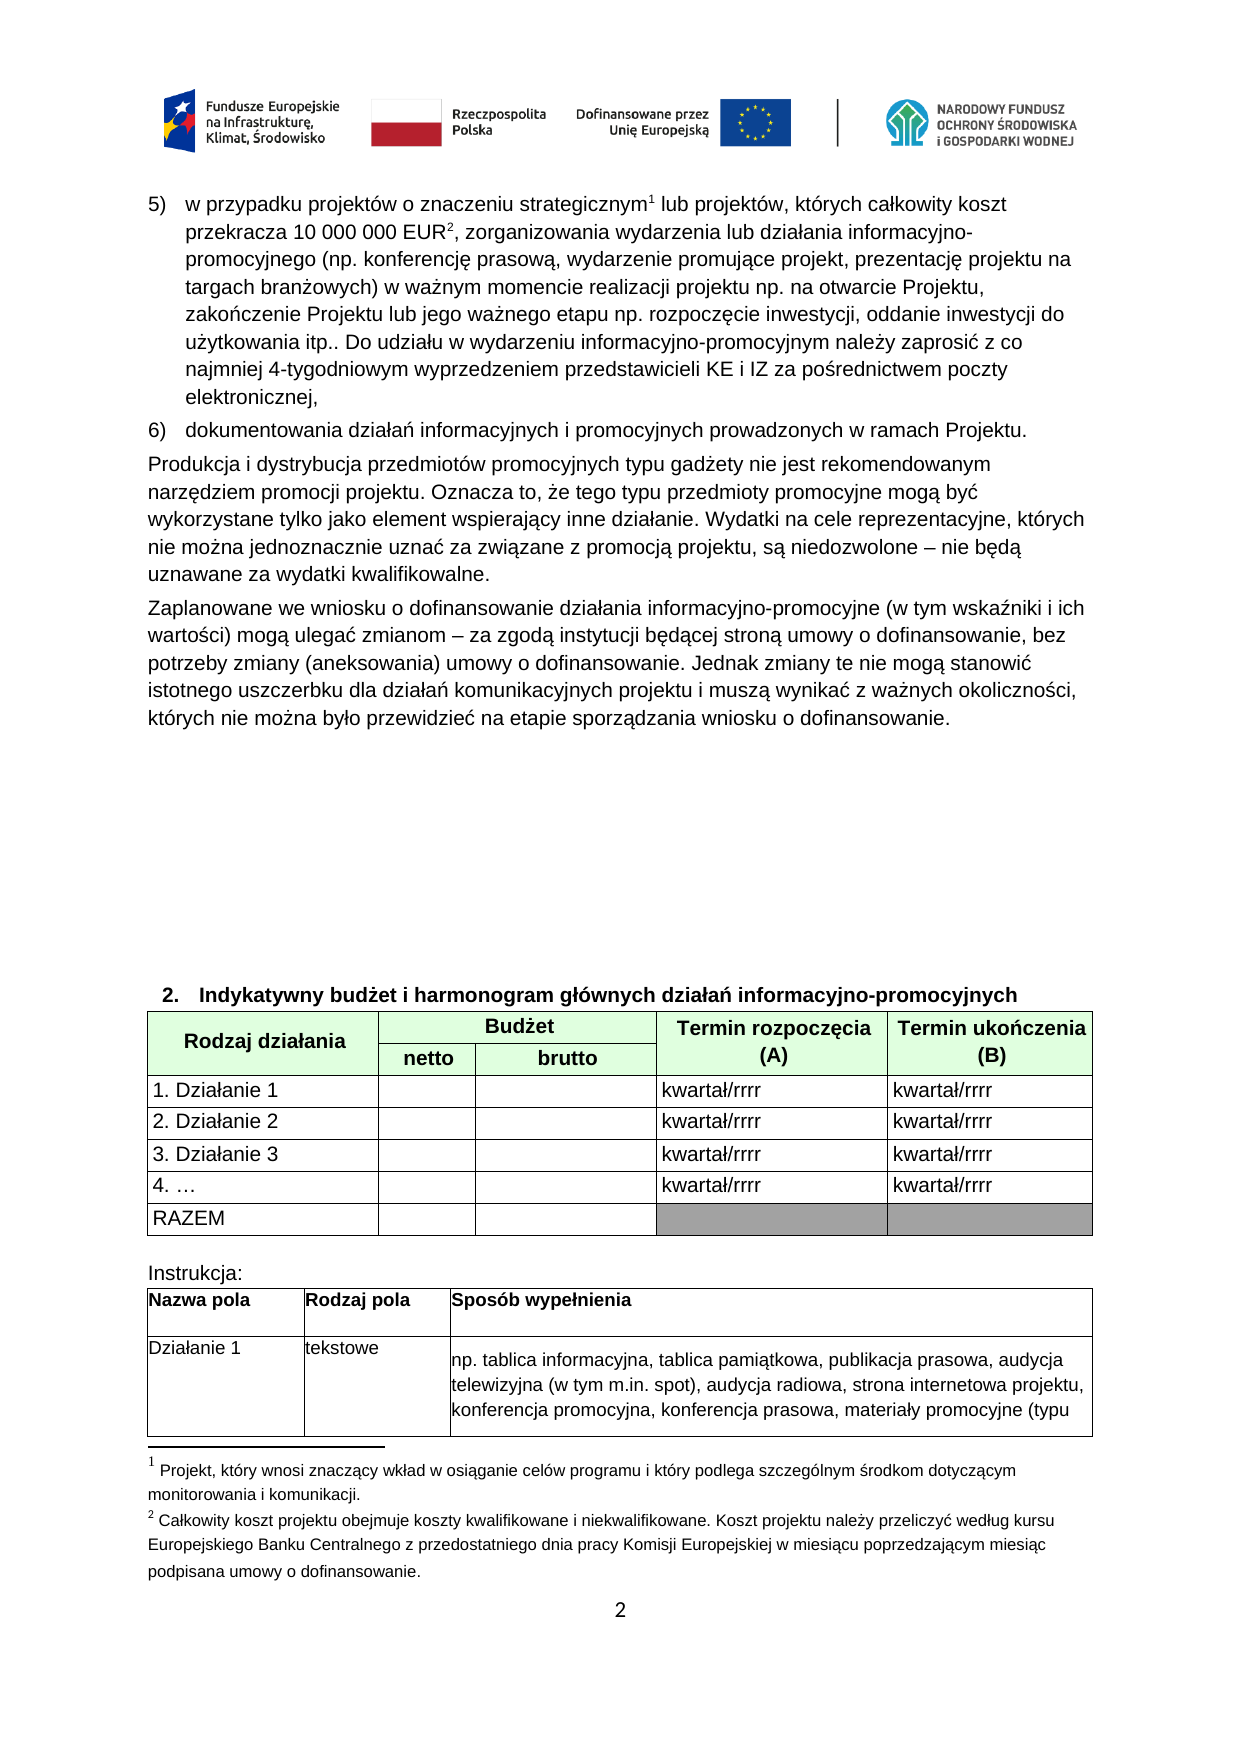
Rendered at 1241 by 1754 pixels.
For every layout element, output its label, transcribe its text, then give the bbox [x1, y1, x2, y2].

table_cell [476, 1108, 656, 1139]
table_header Nazwa pola [148, 1289, 304, 1336]
table_cell kwartał/rrrr [657, 1140, 887, 1171]
table_cell tekstowe [305, 1337, 450, 1436]
table_cell 2. Działanie 2 [148, 1108, 378, 1139]
table_header Termin ukończenia (B) [888, 1012, 1092, 1075]
table_cell [476, 1204, 656, 1235]
table_cell [657, 1204, 887, 1235]
table_cell kwartał/rrrr [888, 1108, 1092, 1139]
picture [147, 73, 1093, 168]
table_header Rodzaj pola [305, 1289, 450, 1336]
list Indykatywny budżet i harmonogram głównych działań informacyjno-promocyjnych [162, 983, 1093, 1007]
list w przypadku projektów o znaczeniu strategicznym lub projektów, których całkowity koszt przekracza 10 000 000 EUR, zorganizowania wydarzenia lub działania informacyjno-promocyjnego (np. konferencję prasową, wydarzenie promujące projekt, prezentację projektu na targach branżowych) w ważnym momencie realizacji projektu np. na otwarcie Projektu, zakończenie Projektu lub jego ważnego etapu np. rozpoczęcie inwestycji, oddanie inwestycji do użytkowania itp.. Do udziału w wydarzeniu informacyjno-promocyjnym należy zaprosić z co najmniej 4-tygodniowym wyprzedzeniem przedstawicieli KE i IZ za pośrednictwem poczty elektronicznej, [148, 192, 1093, 408]
table_cell [476, 1140, 656, 1171]
table_cell 3. Działanie 3 [148, 1140, 378, 1171]
list dokumentowania działań informacyjnych i promocyjnych prowadzonych w ramach Projektu. [148, 418, 1093, 442]
table_cell kwartał/rrrr [657, 1172, 887, 1203]
table_cell kwartał/rrrr [888, 1172, 1092, 1203]
text Produkcja i dystrybucja przedmiotów promocyjnych typu gadżety nie jest rekomendowanym narzędziem promocji projektu. Oznacza to, że tego typu przedmioty promocyjne mogą być wykorzystane tylko jako element wspierający inne działanie. Wydatki na cele reprezentacyjne, których nie można jednoznacznie uznać za związane z promocją projektu, są niedozwolone – nie będą uznawane za wydatki kwalifikowalne. [148, 452, 1093, 586]
table_cell 4. … [148, 1172, 378, 1203]
table_cell kwartał/rrrr [888, 1140, 1092, 1171]
table_header Termin rozpoczęcia (A) [657, 1012, 887, 1075]
table_cell brutto [476, 1044, 656, 1075]
table_cell [476, 1172, 656, 1203]
table_cell [379, 1108, 475, 1139]
table_cell [379, 1204, 475, 1235]
table_cell kwartał/rrrr [657, 1108, 887, 1139]
table_header Sposób wypełnienia [451, 1289, 1092, 1336]
table_cell RAZEM [148, 1204, 378, 1235]
table_cell [888, 1204, 1092, 1235]
table_cell netto [379, 1044, 475, 1075]
table_header Rodzaj działania [148, 1012, 378, 1075]
table_cell [476, 1076, 656, 1107]
table_cell [379, 1140, 475, 1171]
text Instrukcja: [148, 1261, 1093, 1285]
text Zaplanowane we wniosku o dofinansowanie działania informacyjno-promocyjne (w tym wskaźniki i ich wartości) mogą ulegać zmianom – za zgodą instytucji będącej stroną umowy o dofinansowanie, bez potrzeby zmiany (aneksowania) umowy o dofinansowanie. Jednak zmiany te nie mogą stanowić istotnego uszczerbku dla działań komunikacyjnych projektu i muszą wynikać z ważnych okoliczności, których nie można było przewidzieć na etapie sporządzania wniosku o dofinansowanie. [148, 596, 1093, 730]
table_cell kwartał/rrrr [657, 1076, 887, 1107]
table_cell [379, 1076, 475, 1107]
table_cell [379, 1172, 475, 1203]
table_cell Działanie 1 [148, 1337, 304, 1436]
table_cell 1. Działanie 1 [148, 1076, 378, 1107]
table_cell kwartał/rrrr [888, 1076, 1092, 1107]
table_header Budżet [379, 1012, 656, 1043]
